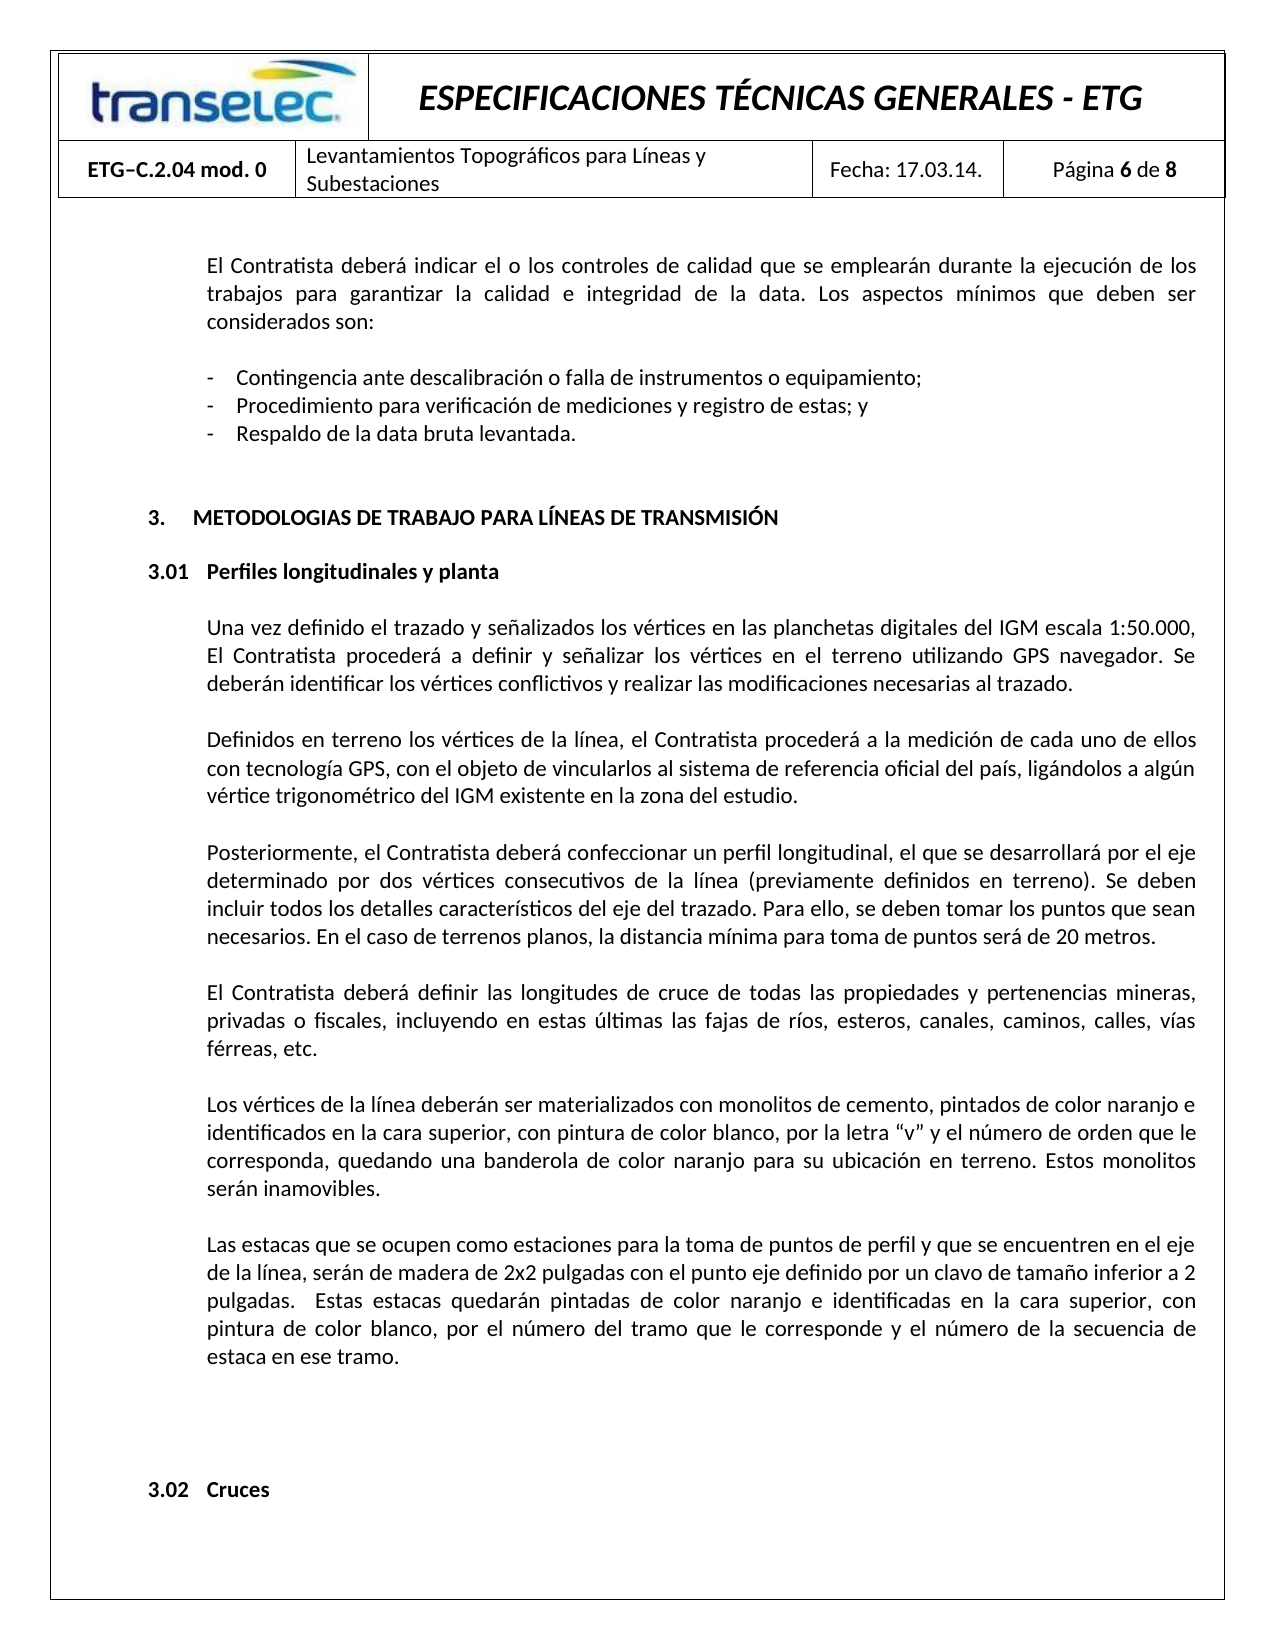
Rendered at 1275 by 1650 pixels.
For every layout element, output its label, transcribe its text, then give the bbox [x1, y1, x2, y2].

text Las estacas que se ocupen como estaciones para la toma de puntos de perfil y que se encuentren en el eje de la línea, serán de madera de 2x2 pulgadas con el punto eje definido por un clavo de tamaño inferior a . Estas estacas quedarán pintadas de color naranjo e identificadas en la cara superior, con pintura de color blanco, por el número del tramo que le corresponde y el número de la secuencia de estaca en ese tramo. [207, 1230, 1198, 1370]
text Una vez definido el trazado y señalizados los vértices en las planchetas digitales del IGM escala 1:50.000, El Contratista procederá a definir y señalizar los vértices en el terreno utilizando GPS navegador. Se deberán identificar los vértices conflictivos y realizar las modificaciones necesarias al trazado. [207, 613, 1198, 698]
text Los vértices de la línea deberán ser materializados con monolitos de cemento, pintados de color naranjo e identificados en la cara superior, con pintura de color blanco, por la letra “v” y el número de orden que le corresponda, quedando una banderola de color naranjo para su ubicación en terreno. Estos monolitos serán inamovibles. [207, 1090, 1198, 1202]
list Contingencia ante descalibración o falla de instrumentos o equipamiento; [207, 363, 1198, 391]
text Definidos en terreno los vértices de la línea, el Contratista procederá a la medición de cada uno de ellos con tecnología GPS, con el objeto de vincularlos al sistema de referencia oficial del país, ligándolos a algún vértice trigonométrico del IGM existente en la zona del estudio. [207, 726, 1198, 810]
list Procedimiento para verificación de mediciones y registro de estas; y [207, 391, 1198, 419]
text El Contratista deberá indicar el o los controles de calidad que se emplearán durante la ejecución de los trabajos para garantizar la calidad e integridad de la data. Los aspectos mínimos que deben ser considerados son: [207, 251, 1198, 335]
list Respaldo de la data bruta levantada. [207, 419, 1198, 447]
text El Contratista deberá definir las longitudes de cruce de todas las propiedades y pertenencias mineras, privadas o fiscales, incluyendo en estas últimas las fajas de ríos, esteros, canales, caminos, calles, vías férreas, etc. [207, 978, 1198, 1062]
subtitle Perfiles longitudinales y planta [148, 557, 1198, 586]
subtitle Cruces [148, 1476, 1198, 1503]
subtitle METODOLOGIAS DE TRABAJO PARA LÍNEAS DE TRANSMISIÓN [148, 503, 1198, 531]
text Posteriormente, el Contratista deberá confeccionar un perfil longitudinal, el que se desarrollará por el eje determinado por dos vértices consecutivos de la línea (previamente definidos en terreno). Se deben incluir todos los detalles característicos del eje del trazado. Para ello, se deben tomar los puntos que sean necesarios. En el caso de terrenos planos, la distancia mínima para toma de puntos será de 20 metros. [207, 838, 1198, 950]
